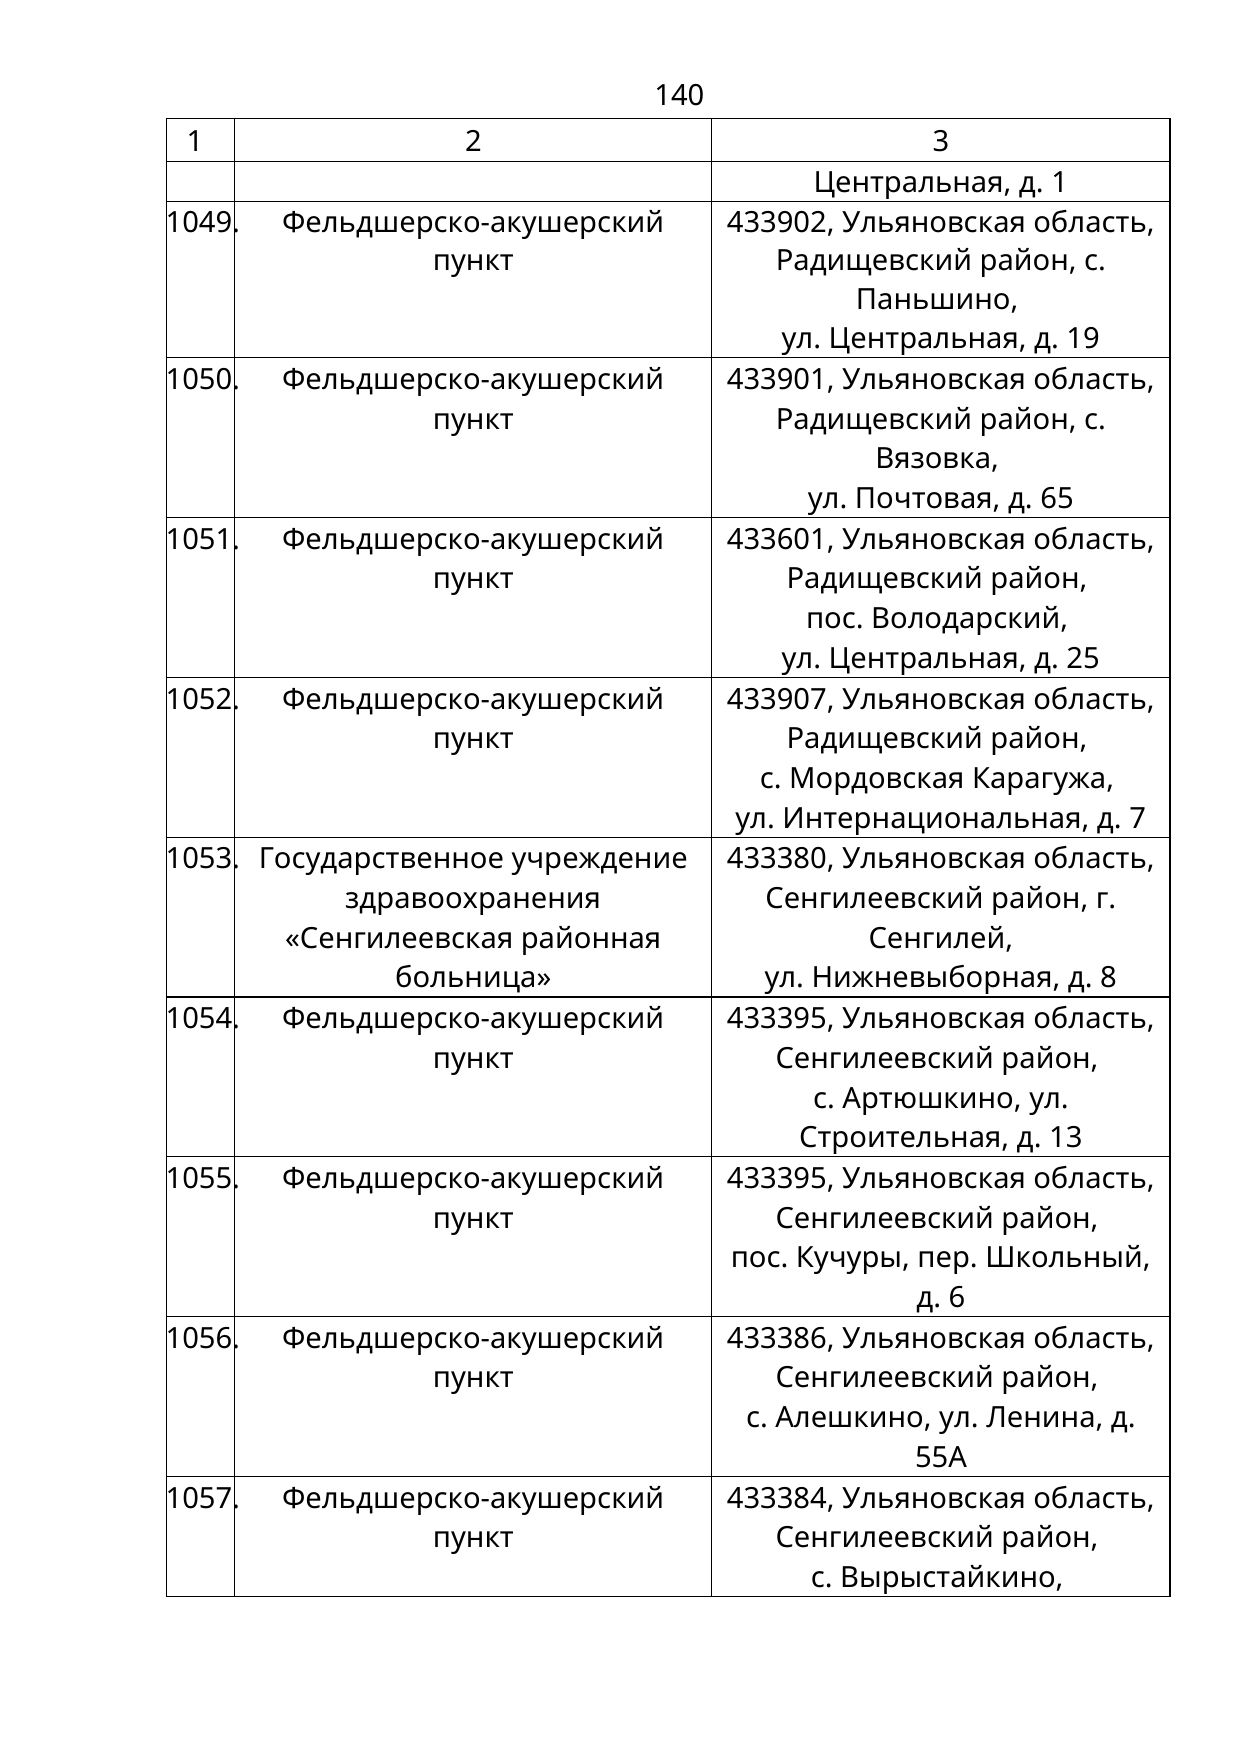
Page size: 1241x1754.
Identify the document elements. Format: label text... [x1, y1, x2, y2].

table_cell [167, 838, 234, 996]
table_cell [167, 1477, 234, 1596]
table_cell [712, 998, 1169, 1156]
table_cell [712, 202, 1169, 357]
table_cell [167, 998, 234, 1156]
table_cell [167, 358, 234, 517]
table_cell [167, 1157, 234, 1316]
table_header 3 [712, 119, 1169, 161]
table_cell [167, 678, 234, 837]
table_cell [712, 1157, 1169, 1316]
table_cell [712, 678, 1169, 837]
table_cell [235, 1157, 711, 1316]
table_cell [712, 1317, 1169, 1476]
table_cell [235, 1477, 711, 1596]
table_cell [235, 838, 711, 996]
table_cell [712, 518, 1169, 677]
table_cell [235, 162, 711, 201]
table_header 1 [167, 119, 234, 161]
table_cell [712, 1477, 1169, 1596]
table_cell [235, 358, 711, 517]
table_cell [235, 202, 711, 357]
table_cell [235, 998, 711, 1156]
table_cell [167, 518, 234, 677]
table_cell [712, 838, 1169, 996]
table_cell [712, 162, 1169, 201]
table_header 2 [235, 119, 711, 161]
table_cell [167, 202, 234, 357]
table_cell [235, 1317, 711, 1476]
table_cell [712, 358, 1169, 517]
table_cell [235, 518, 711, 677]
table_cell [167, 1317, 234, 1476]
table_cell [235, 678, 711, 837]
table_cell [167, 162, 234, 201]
